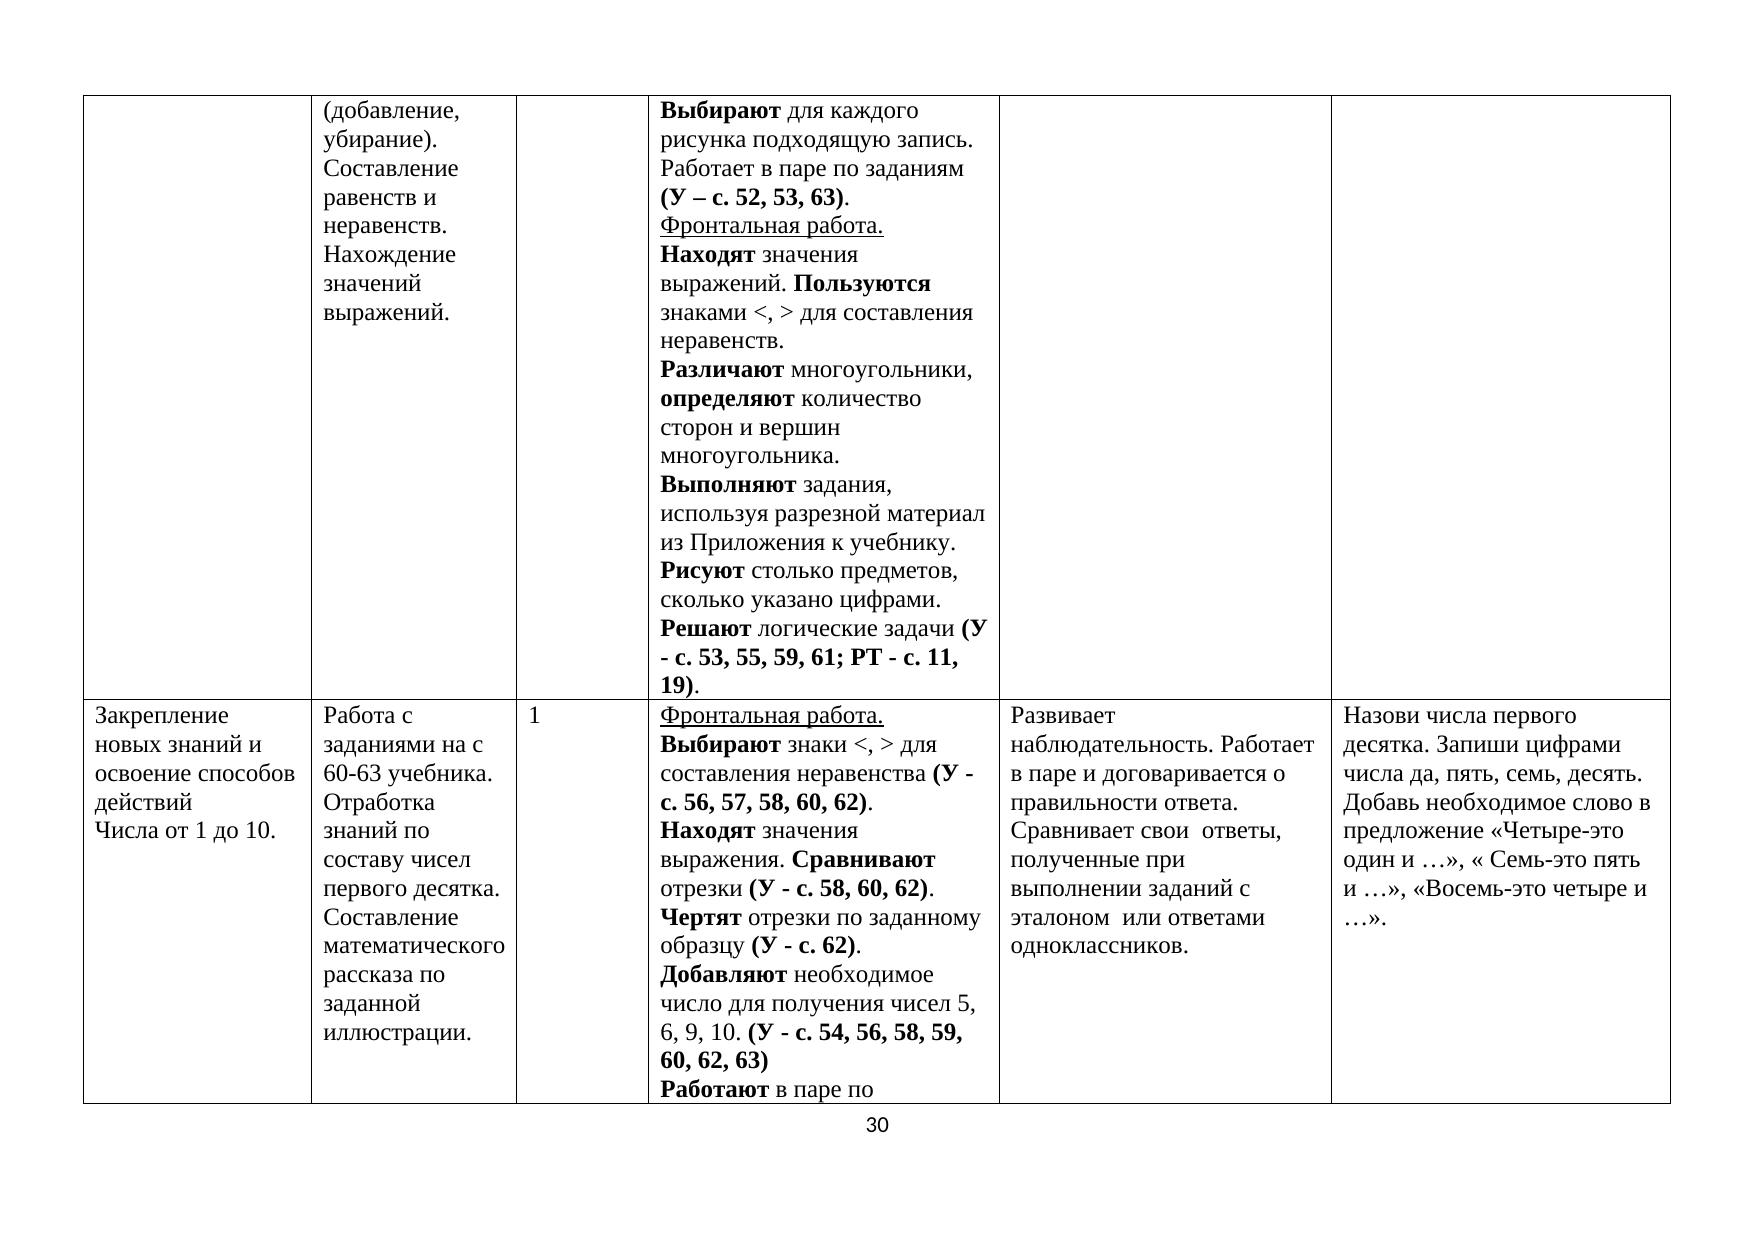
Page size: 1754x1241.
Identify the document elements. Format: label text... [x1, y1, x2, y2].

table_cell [312, 700, 516, 1103]
table_cell 1 [517, 700, 648, 1103]
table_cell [312, 96, 516, 699]
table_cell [649, 96, 999, 699]
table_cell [1332, 700, 1670, 1103]
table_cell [1332, 96, 1670, 699]
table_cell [84, 700, 311, 1103]
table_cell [84, 96, 311, 699]
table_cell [1000, 96, 1331, 699]
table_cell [1000, 700, 1331, 1103]
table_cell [649, 700, 999, 1103]
table_cell 5 [517, 96, 648, 699]
